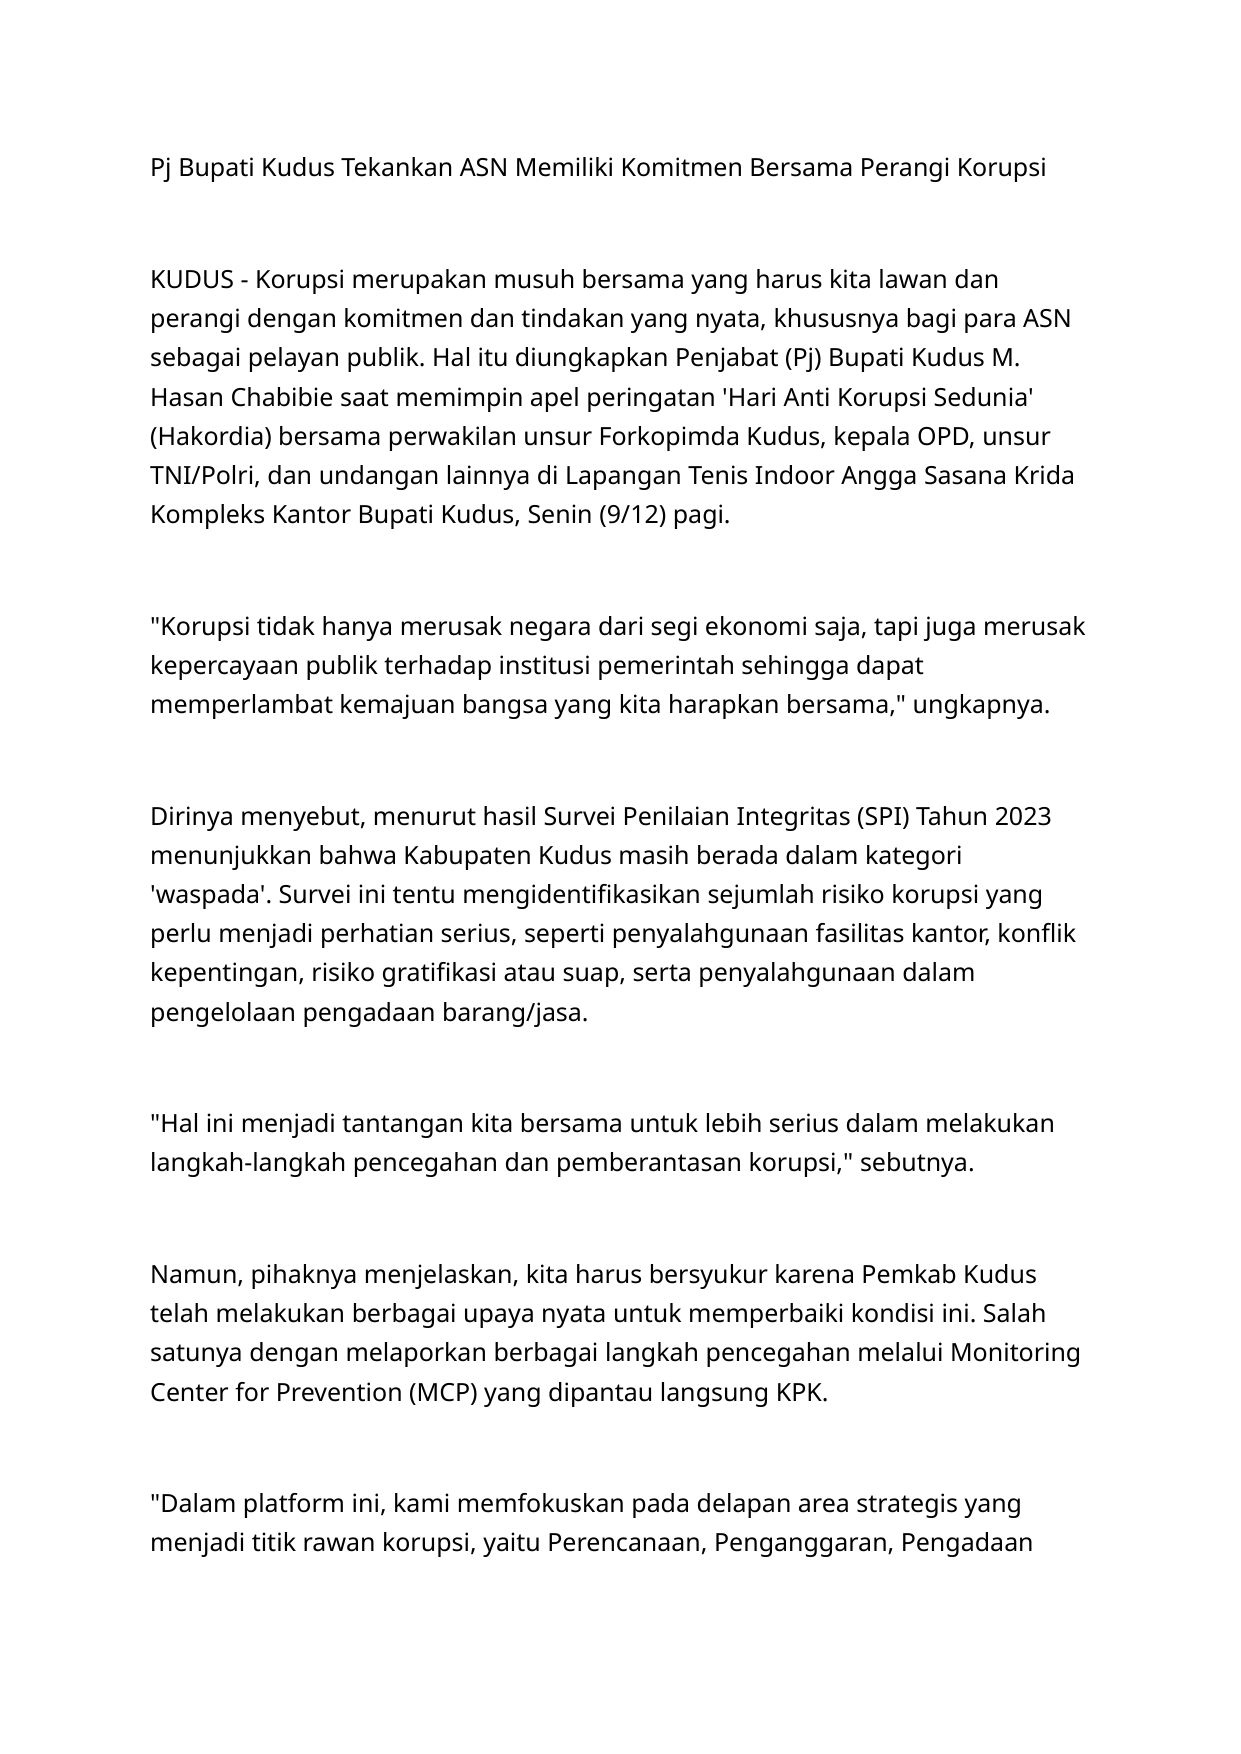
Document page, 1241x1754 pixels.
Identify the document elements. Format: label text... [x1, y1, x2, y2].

text Namun, pihaknya menjelaskan, kita harus bersyukur karena Pemkab Kudus telah melakukan berbagai upaya nyata untuk memperbaiki kondisi ini. Salah satunya dengan melaporkan berbagai langkah pencegahan melalui Monitoring Center for Prevention (MCP) yang dipantau langsung KPK. [150, 1257, 1090, 1408]
text "Korupsi tidak hanya merusak negara dari segi ekonomi saja, tapi juga merusak kepercayaan publik terhadap institusi pemerintah sehingga dapat memperlambat kemajuan bangsa yang kita harapkan bersama," ungkapnya. [150, 608, 1090, 721]
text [150, 1486, 1090, 1559]
text "Hal ini menjadi tantangan kita bersama untuk lebih serius dalam melakukan langkah-langkah pencegahan dan pemberantasan korupsi," sebutnya. [150, 1106, 1090, 1179]
text Pj Bupati Kudus Tekankan ASN Memiliki Komitmen Bersama Perangi Korupsi [150, 150, 1090, 184]
text Dirinya menyebut, menurut hasil Survei Penilaian Integritas (SPI) Tahun 2023 menunjukkan bahwa Kabupaten Kudus masih berada dalam kategori 'waspada'. Survei ini tentu mengidentifikasikan sejumlah risiko korupsi yang perlu menjadi perhatian serius, seperti penyalahgunaan fasilitas kantor, konflik kepentingan, risiko gratifikasi atau suap, serta penyalahgunaan dalam pengelolaan pengadaan barang/jasa. [150, 798, 1090, 1028]
text KUDUS - Korupsi merupakan musuh bersama yang harus kita lawan dan perangi dengan komitmen dan tindakan yang nyata, khususnya bagi para ASN sebagai pelayan publik. Hal itu diungkapkan Penjabat (Pj) Bupati Kudus M. Hasan Chabibie saat memimpin apel peringatan 'Hari Anti Korupsi Sedunia' (Hakordia) bersama perwakilan unsur Forkopimda Kudus, kepala OPD, unsur TNI/Polri, dan undangan lainnya di Lapangan Tenis Indoor Angga Sasana Krida Kompleks Kantor Bupati Kudus, Senin (9/12) pagi. [150, 262, 1090, 531]
